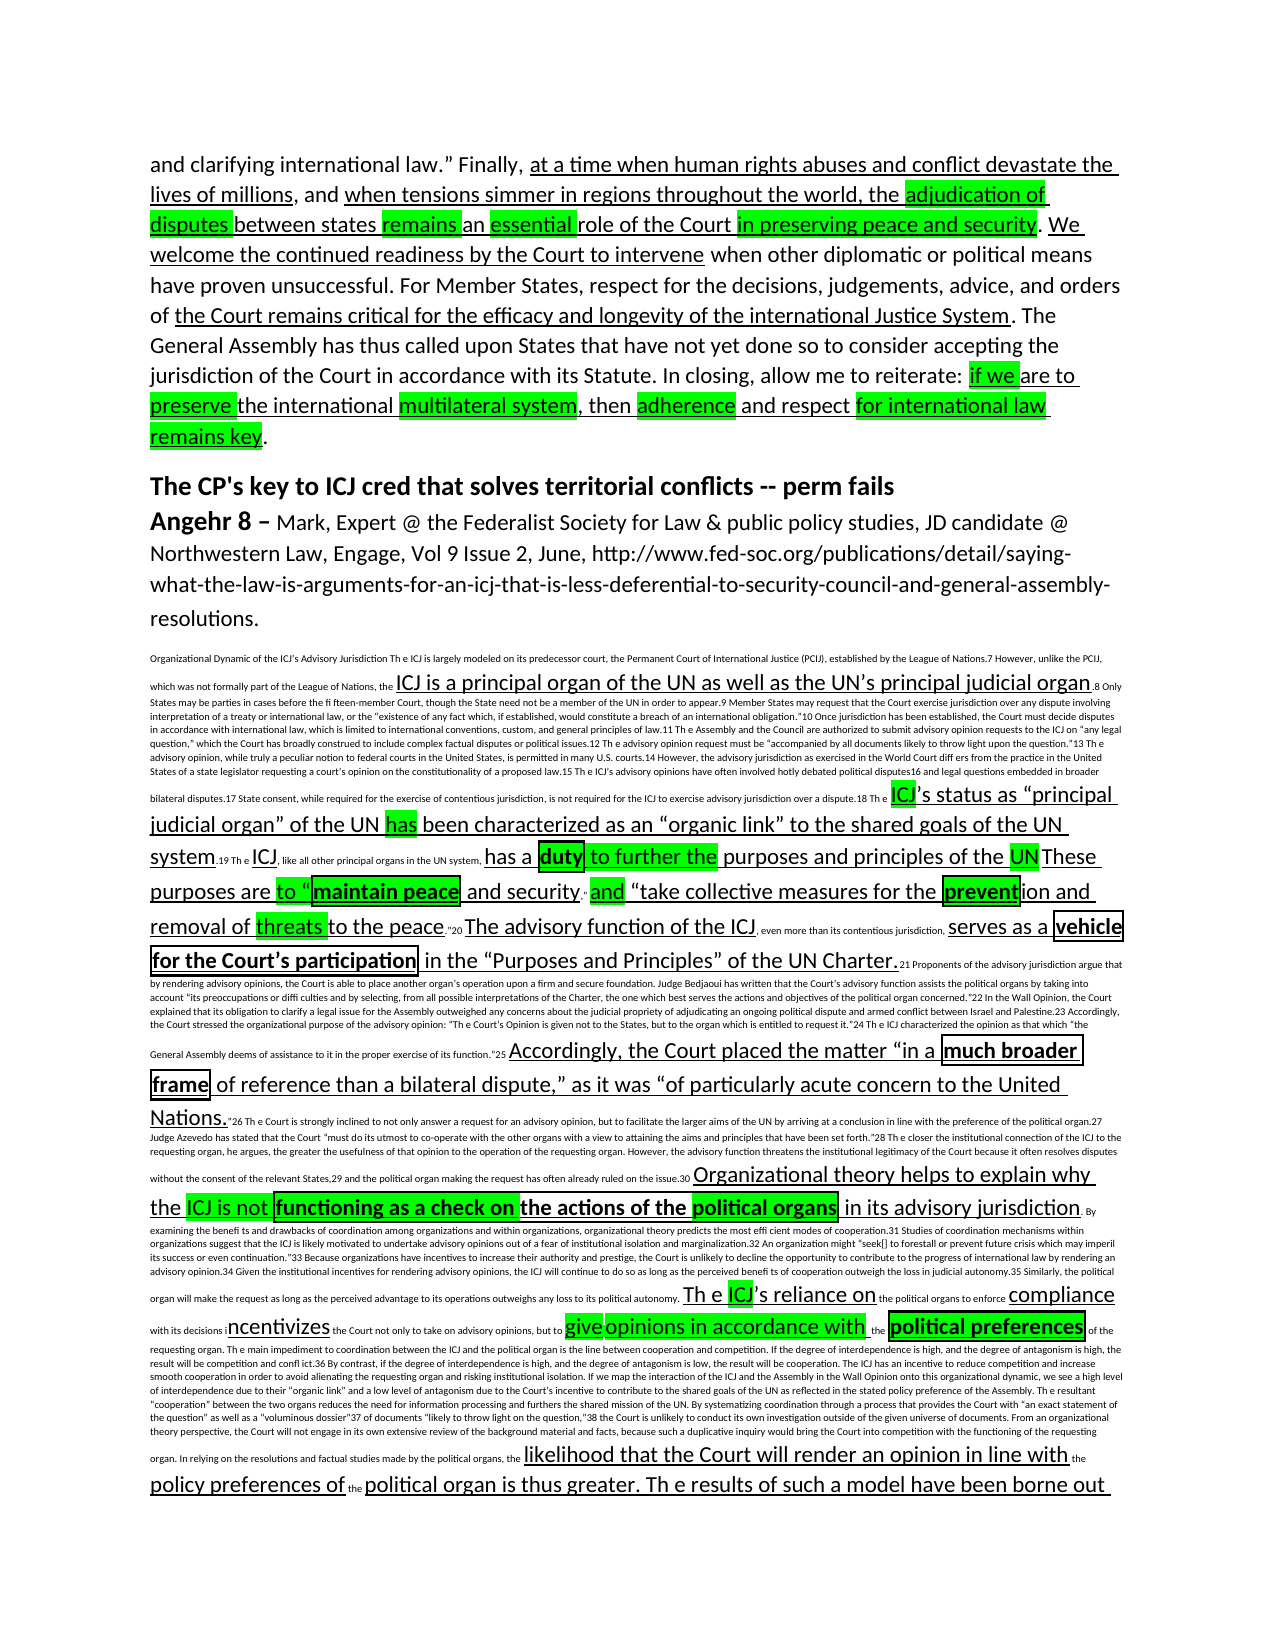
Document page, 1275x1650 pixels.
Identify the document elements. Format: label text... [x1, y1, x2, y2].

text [150, 653, 1125, 1498]
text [150, 150, 1125, 450]
text Angehr 8 – Mark, Expert @ the Federalist Society for Law & public policy studies, JD candidate @ Northwestern Law, Engage, Vol 9 Issue 2, June, http://www.fed-soc.org/publications/detail/saying-what-the-law-is-arguments-for-an-icj-that-is-less-deferential-to-security-council-and-general-assembly-resolutions. [150, 504, 1125, 633]
text The CP's key to ICJ cred that solves territorial conflicts -- perm fails [150, 469, 1125, 502]
